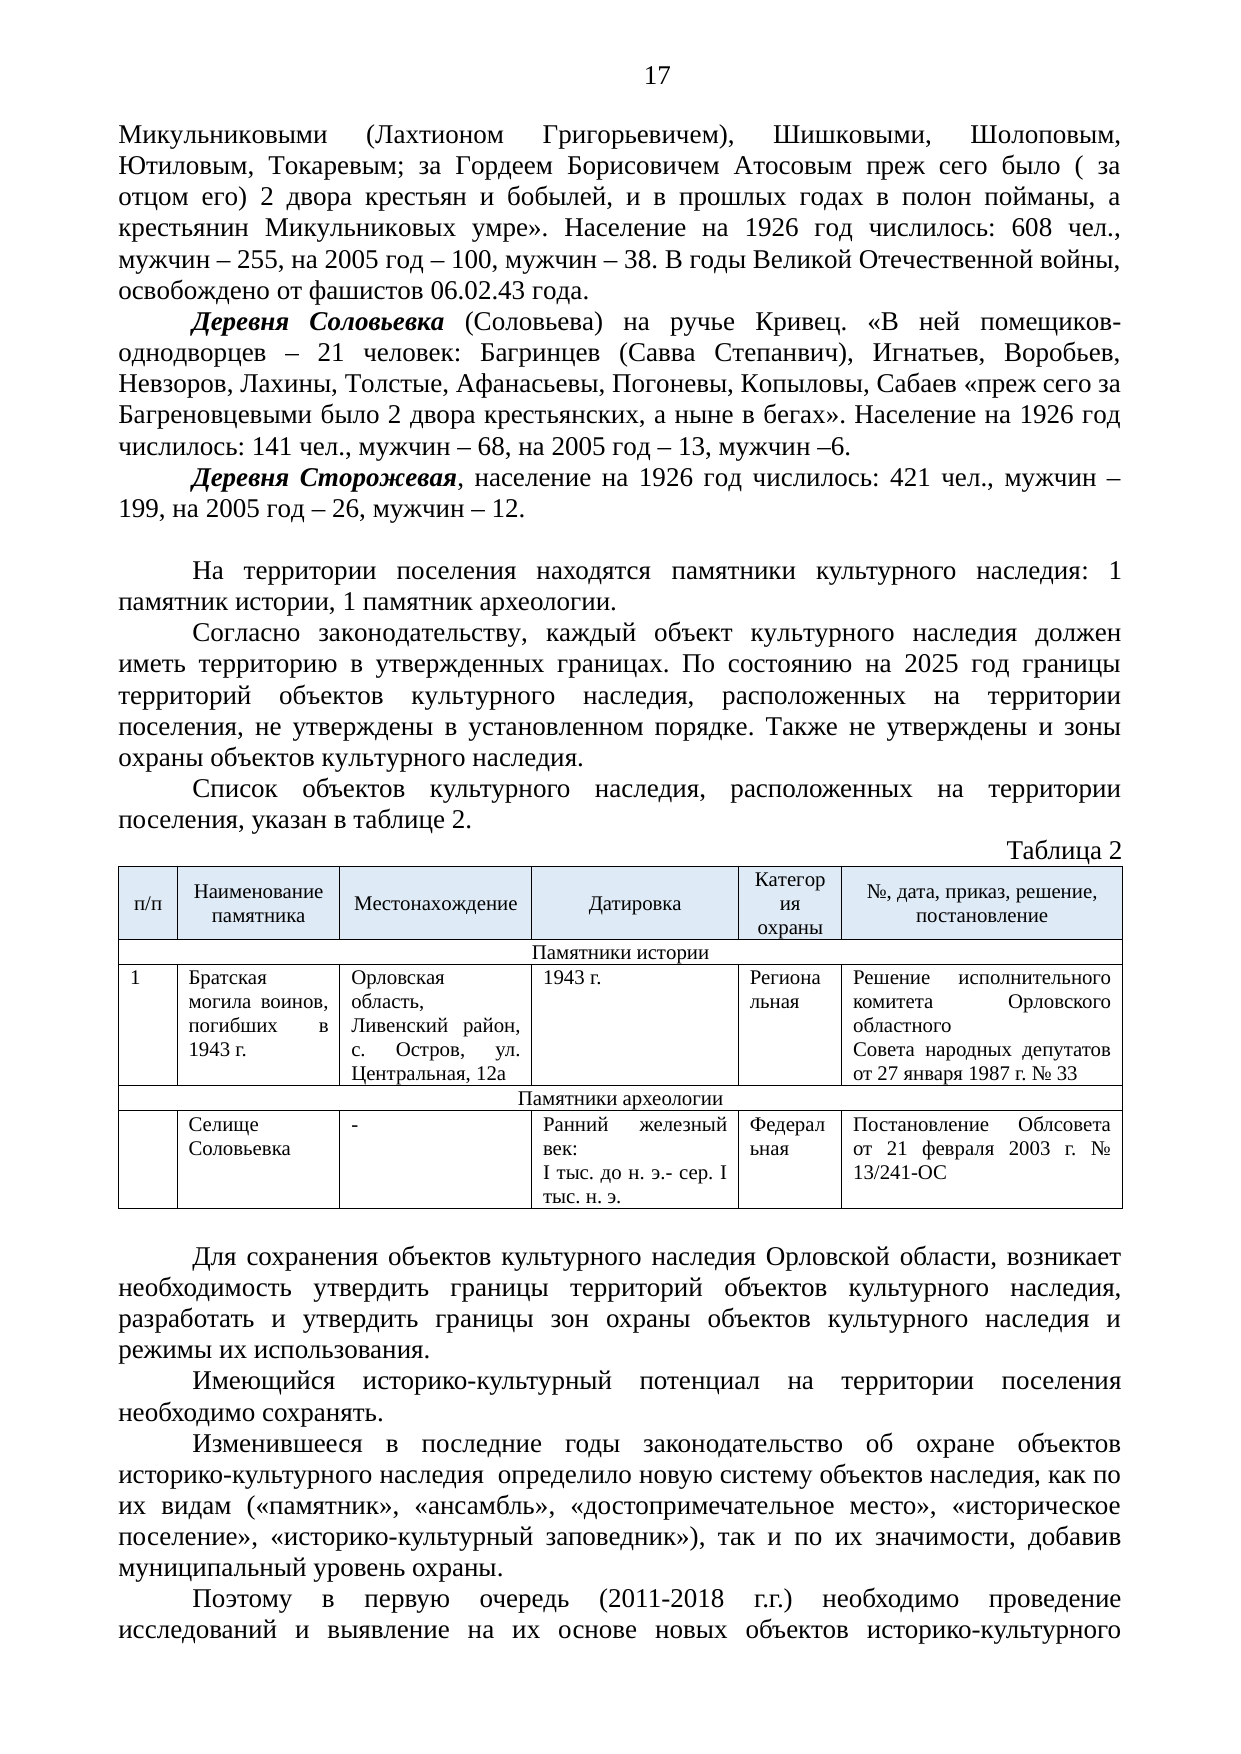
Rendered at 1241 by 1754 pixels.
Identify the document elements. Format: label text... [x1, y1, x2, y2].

text На территории поселения находятся памятники культурного наследия: 1 памятник истории, 1 памятник археологии. [118, 554, 1122, 616]
table_header Датировка [532, 867, 738, 939]
text Деревня Соловьевка (Соловьева) на ручье Кривец. «В ней помещиков-однодворцев – 21 человек: Багринцев (Савва Степанвич), Игнатьев, Воробьев, Невзоров, Лахины, Толстые, Афанасьевы, Погоневы, Копыловы, Сабаев «преж сего за Багреновцевыми было 2 двора крестьянских, а ныне в бегах». Население на 1926 год числилось: 141 чел., мужчин – 68, на 2005 год – 13, мужчин –6. [118, 305, 1122, 461]
table_header №, дата, приказ, решение, постановление [842, 867, 1122, 939]
text Согласно законодательству, каждый объект культурного наследия должен иметь территорию в утвержденных границах. По состоянию на 2025 год границы территорий объектов культурного наследия, расположенных на территории поселения, не утверждены в установленном порядке. Также не утверждены и зоны охраны объектов культурного наследия. [118, 616, 1122, 772]
table_cell Региональная [739, 965, 841, 1085]
text Таблица 2 [118, 834, 1122, 866]
table_cell Орловская область, Ливенский район, с. Остров, ул. Центральная, 12а [340, 965, 531, 1085]
table_header Местонахождение [340, 867, 531, 939]
table_cell Братская могила воинов, погибших в 1943 г. [178, 965, 339, 1085]
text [118, 1582, 1122, 1645]
table_cell - [340, 1111, 531, 1208]
table_cell Постановление Облсовета от 21 февраля 2003 г. № 13/241-ОС [842, 1111, 1122, 1208]
table_cell 1 [119, 965, 177, 1085]
table_cell Ранний железный век: I тыс. до н. э.- сер. I тыс. н. э. [532, 1111, 738, 1208]
table_cell Решение исполнительного комитета Орловского областного Совета народных депутатов от 27 января 1987 г. № 33 [842, 965, 1122, 1085]
text Для сохранения объектов культурного наследия Орловской области, возникает необходимость утвердить границы территорий объектов культурного наследия, разработать и утвердить границы зон охраны объектов культурного наследия и режимы их использования. [118, 1240, 1122, 1364]
table_cell Памятники археологии [119, 1086, 1122, 1110]
table_cell Памятники истории [119, 940, 1122, 964]
text Список объектов культурного наследия, расположенных на территории поселения, указан в таблице 2. [118, 772, 1122, 834]
table_header Наименование памятника [178, 867, 339, 939]
table_cell 1943 г. [532, 965, 738, 1085]
table_header Категория охраны [739, 867, 841, 939]
text Деревня Сторожевая, население на 1926 год числилось: 421 чел., мужчин – 199, на 2005 год – 26, мужчин – 12. [118, 461, 1122, 523]
text Имеющийся историко-культурный потенциал на территории поселения необходимо сохранять. [118, 1364, 1122, 1427]
table_cell Федеральная [739, 1111, 841, 1208]
table_cell [119, 1111, 177, 1208]
table_cell Селище Соловьевка [178, 1111, 339, 1208]
table_header п/п [119, 867, 177, 939]
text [118, 118, 1122, 305]
text Изменившееся в последние годы законодательство об охране объектов историко-культурного наследия определило новую систему объектов наследия, как по их видам («памятник», «ансамбль», «достопримечательное место», «историческое поселение», «историко-культурный заповедник»), так и по их значимости, добавив муниципальный уровень охраны. [118, 1427, 1122, 1582]
